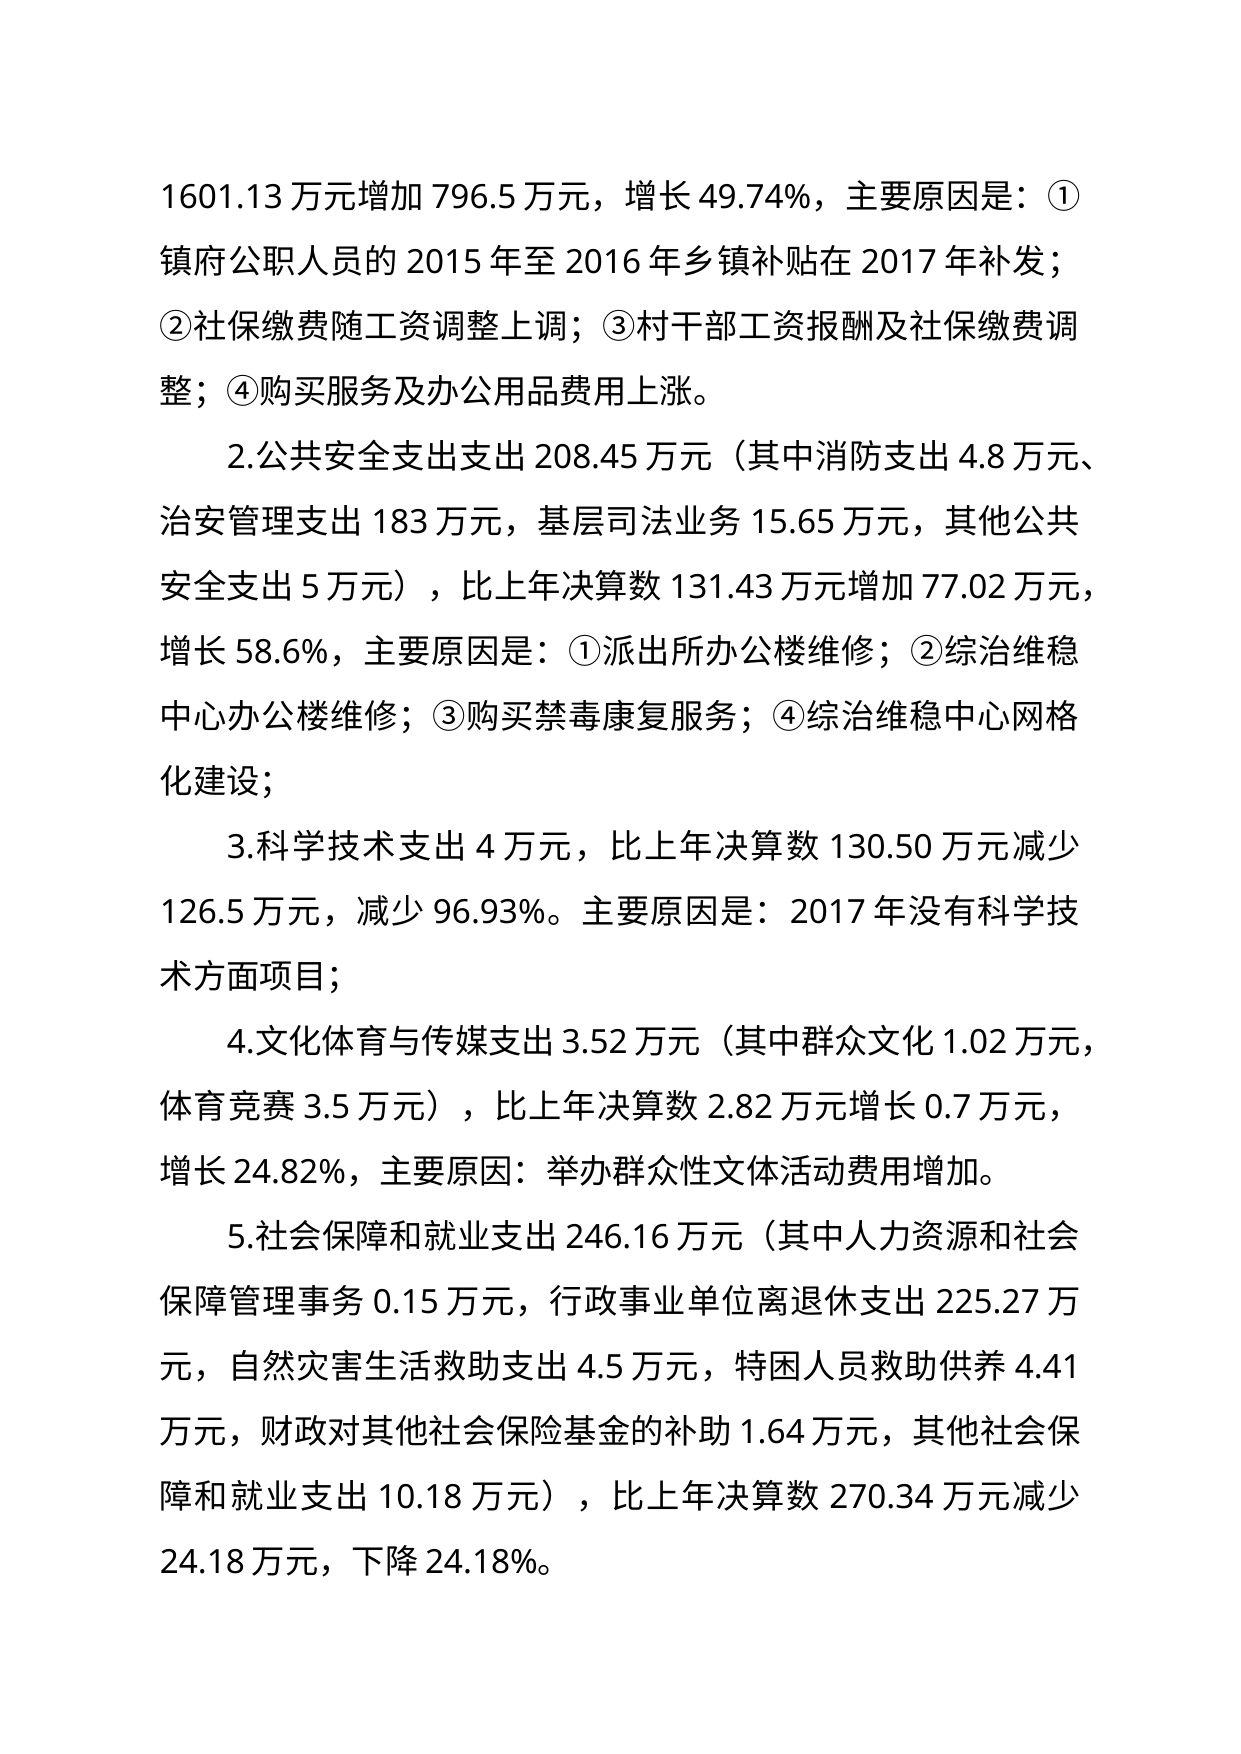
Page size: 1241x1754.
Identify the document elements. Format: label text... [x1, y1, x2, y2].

text 2.公共安全支出支出208.45万元（其中消防支出4.8万元、治安管理支出183万元，基层司法业务15.65万元，其他公共安全支出5万元），比上年决算数131.43万元增加77.02万元，增长58.6%，主要原因是：①派出所办公楼维修；②综治维稳中心办公楼维修；③购买禁毒康复服务；④综治维稳中心网格化建设； [159, 422, 1081, 812]
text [159, 162, 1081, 422]
text 5.社会保障和就业支出246.16万元（其中人力资源和社会保障管理事务0.15万元，行政事业单位离退休支出225.27万元，自然灾害生活救助支出4.5万元，特困人员救助供养4.41万元，财政对其他社会保险基金的补助1.64万元，其他社会保障和就业支出10.18万元），比上年决算数270.34万元减少24.18万元，下降24.18%。 [159, 1202, 1081, 1592]
text 4.文化体育与传媒支出3.52万元（其中群众文化1.02万元，体育竞赛3.5万元），比上年决算数2.82万元增长0.7万元，增长24.82%，主要原因：举办群众性文体活动费用增加。 [159, 1007, 1081, 1202]
text 3.科学技术支出4万元，比上年决算数130.50万元减少126.5万元，减少96.93%。主要原因是：2017年没有科学技术方面项目； [159, 812, 1081, 1007]
